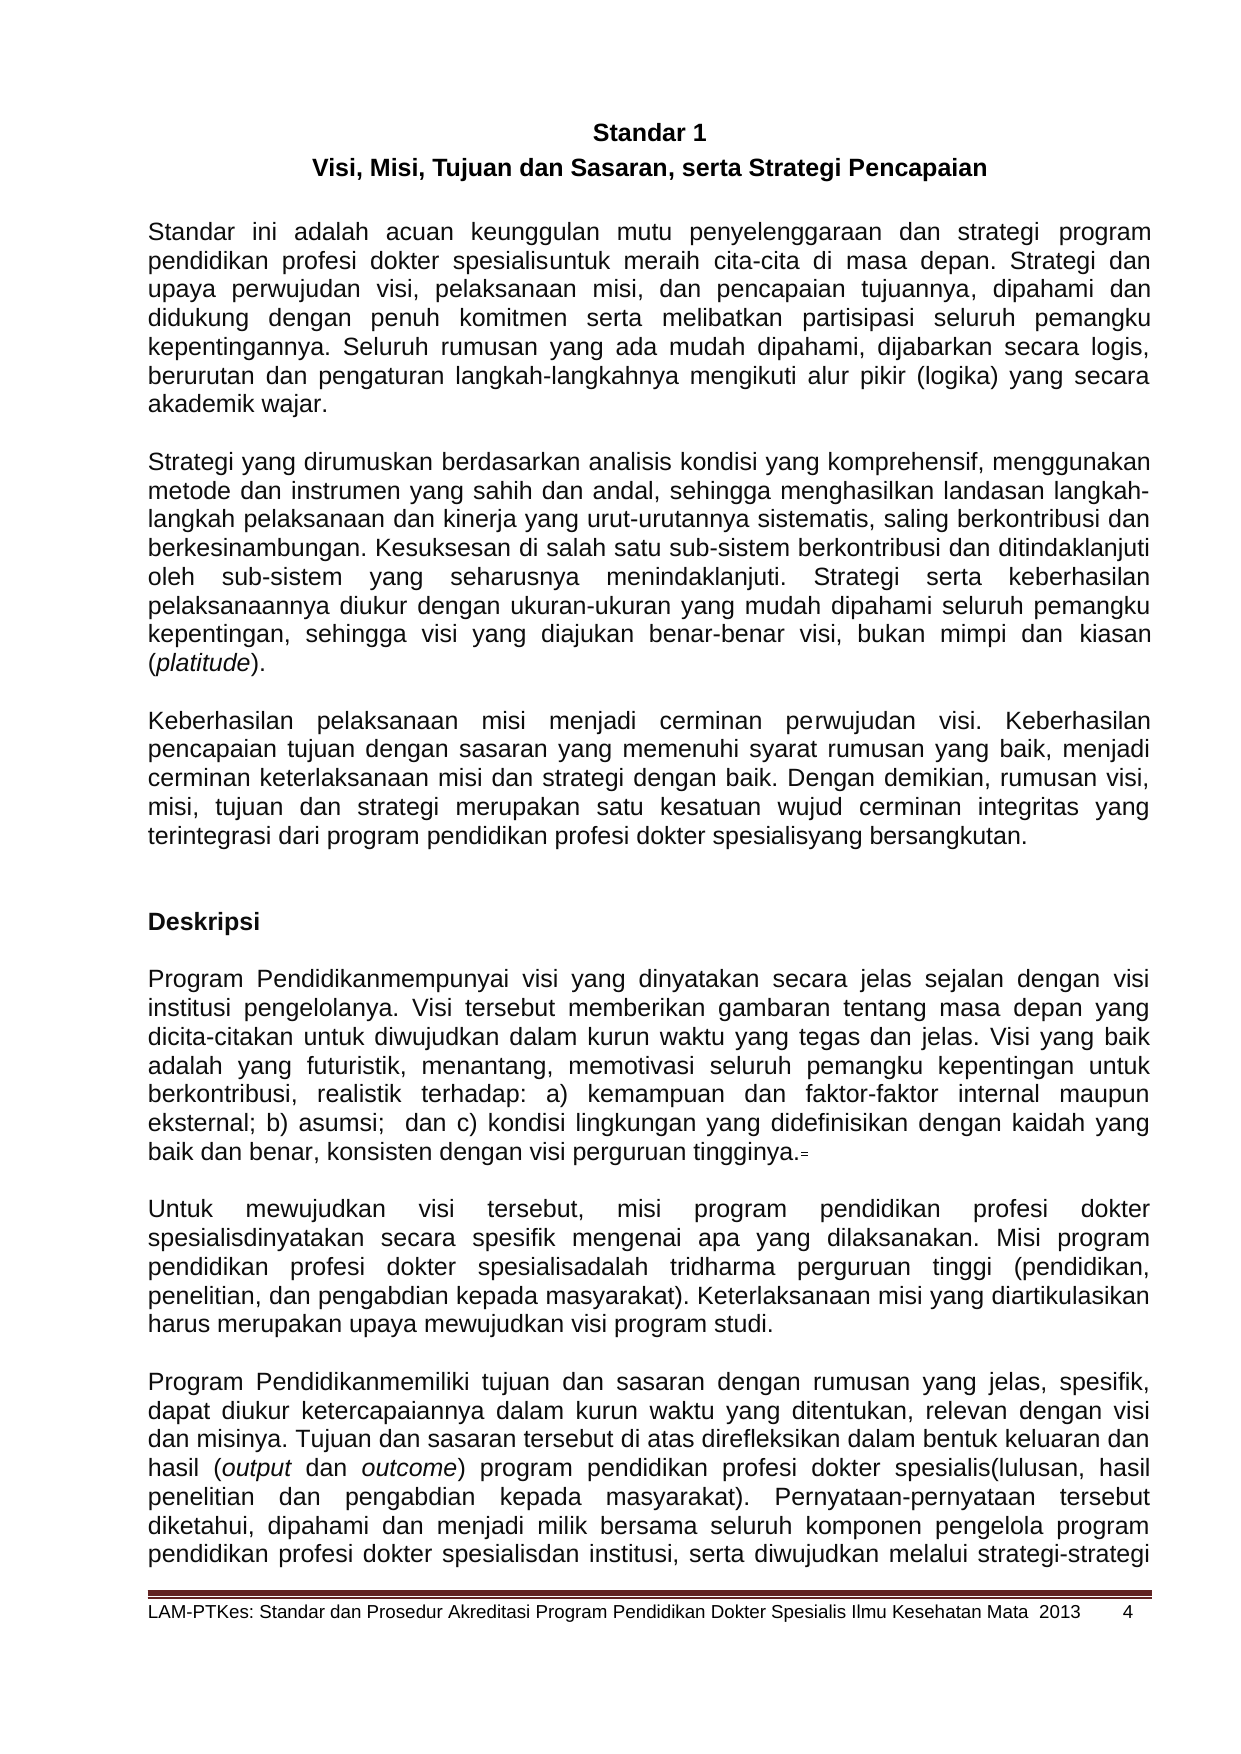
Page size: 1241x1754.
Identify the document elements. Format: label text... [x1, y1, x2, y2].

text Keberhasilan pelaksanaan misi menjadi cerminan perwujudan visi. Keberhasilan pencapaian tujuan dengan sasaran yang memenuhi syarat rumusan yang baik, menjadi cerminan keterlaksanaan misi dan strategi dengan baik. Dengan demikian, rumusan visi, misi, tujuan dan strategi merupakan satu kesatuan wujud cerminan integritas yang terintegrasi dari program pendidikan profesi dokter spesialisyang bersangkutan. [148, 706, 1152, 849]
subtitle Visi, Misi, Tujuan dan Sasaran, serta Strategi Pencapaian [148, 153, 1152, 182]
text Program Pendidikanmempunyai visi yang dinyatakan secara jelas sejalan dengan visi institusi pengelolanya. Visi tersebut memberikan gambaran tentang masa depan yang dicita-citakan untuk diwujudkan dalam kurun waktu yang tegas dan jelas. Visi yang baik adalah yang futuristik, menantang, memotivasi seluruh pemangku kepentingan untuk berkontribusi, realistik terhadap: a) kemampuan dan faktor-faktor internal maupun eksternal; b) asumsi; dan c) kondisi lingkungan yang didefinisikan dengan kaidah yang baik dan benar, konsisten dengan visi perguruan tingginya. [148, 964, 1152, 1166]
text Untuk mewujudkan visi tersebut, misi program pendidikan profesi dokter spesialisdinyatakan secara spesifik mengenai apa yang dilaksanakan. Misi program pendidikan profesi dokter spesialisadalah tridharma perguruan tinggi (pendidikan, penelitian, dan pengabdian kepada masyarakat). Keterlaksanaan misi yang diartikulasikan harus merupakan upaya mewujudkan visi program studi. [148, 1194, 1152, 1338]
text Deskripsi [148, 907, 1152, 936]
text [148, 1367, 1152, 1568]
text Strategi yang dirumuskan berdasarkan analisis kondisi yang komprehensif, menggunakan metode dan instrumen yang sahih dan andal, sehingga menghasilkan landasan langkah-langkah pelaksanaan dan kinerja yang urut-urutannya sistematis, saling berkontribusi dan berkesinambungan. Kesuksesan di salah satu sub-sistem berkontribusi dan ditindaklanjuti oleh sub-sistem yang seharusnya menindaklanjuti. Strategi serta keberhasilan pelaksanaannya diukur dengan ukuran-ukuran yang mudah dipahami seluruh pemangku kepentingan, sehingga visi yang diajukan benar-benar visi, bukan mimpi dan kiasan (platitude). [148, 447, 1152, 677]
subtitle Standar 1 [148, 118, 1152, 147]
text Standar ini adalah acuan keunggulan mutu penyelenggaraan dan strategi program pendidikan profesi dokter spesialisuntuk meraih cita-cita di masa depan. Strategi dan upaya perwujudan visi, pelaksanaan misi, dan pencapaian tujuannya, dipahami dan didukung dengan penuh komitmen serta melibatkan partisipasi seluruh pemangku kepentingannya. Seluruh rumusan yang ada mudah dipahami, dijabarkan secara logis, berurutan dan pengaturan langkah-langkahnya mengikuti alur pikir (logika) yang secara akademik wajar. [148, 217, 1152, 418]
